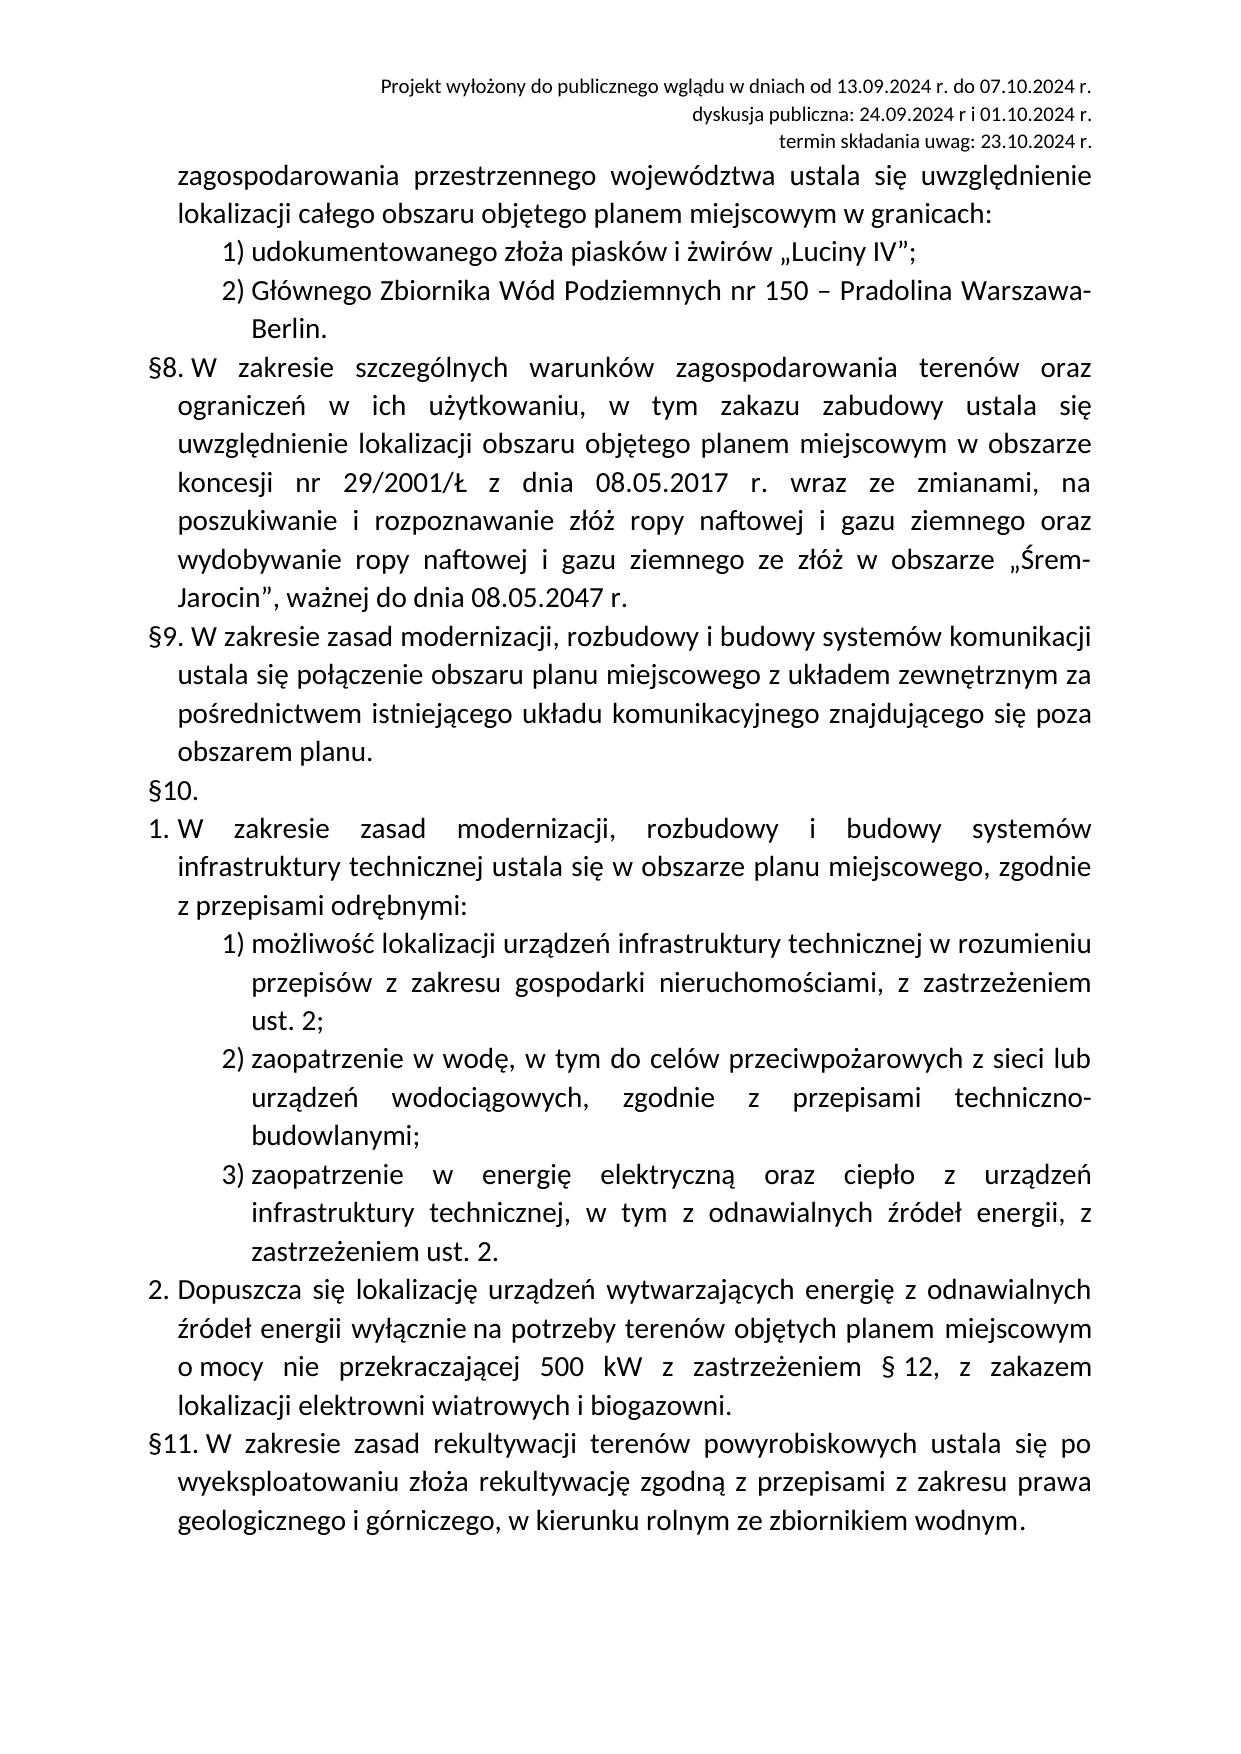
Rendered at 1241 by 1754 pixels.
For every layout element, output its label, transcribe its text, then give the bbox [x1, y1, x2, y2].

list możliwość lokalizacji urządzeń infrastruktury technicznej w rozumieniu przepisów z zakresu gospodarki nieruchomościami, z zastrzeżeniem ust. 2; [221, 925, 1093, 1038]
list udokumentowanego złoża piasków i żwirów „Luciny IV”; [221, 233, 1093, 269]
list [148, 157, 1093, 231]
list Głównego Zbiornika Wód Podziemnych nr 150 – Pradolina Warszawa-Berlin. [221, 272, 1093, 346]
list Dopuszcza się lokalizację urządzeń wytwarzających energię z odnawialnych źródeł energii wyłącznie na potrzeby terenów objętych planem miejscowym o mocy nie przekraczającej 500 kW z zastrzeżeniem § 12, z zakazem lokalizacji elektrowni wiatrowych i biogazowni. [148, 1271, 1093, 1422]
list zaopatrzenie w energię elektryczną oraz ciepło z urządzeń infrastruktury technicznej, w tym z odnawialnych źródeł energii, z zastrzeżeniem ust. 2. [221, 1156, 1093, 1268]
list W zakresie zasad rekultywacji terenów powyrobiskowych ustala się po wyeksploatowaniu złoża rekultywację zgodną z przepisami z zakresu prawa geologicznego i górniczego, w kierunku rolnym ze zbiornikiem wodnym. [148, 1425, 1093, 1537]
list W zakresie zasad modernizacji, rozbudowy i budowy systemów infrastruktury technicznej ustala się w obszarze planu miejscowego, zgodnie z przepisami odrębnymi: [148, 810, 1093, 922]
list zaopatrzenie w wodę, w tym do celów przeciwpożarowych z sieci lub urządzeń wodociągowych, zgodnie z przepisami techniczno-budowlanymi; [221, 1041, 1093, 1153]
list W zakresie szczególnych warunków zagospodarowania terenów oraz ograniczeń w ich użytkowaniu, w tym zakazu zabudowy ustala się uwzględnienie lokalizacji obszaru objętego planem miejscowym w obszarze koncesji nr 29/2001/Ł z dnia 08.05.2017 r. wraz ze zmianami, na poszukiwanie i rozpoznawanie złóż ropy naftowej i gazu ziemnego oraz wydobywanie ropy naftowej i gazu ziemnego ze złóż w obszarze „Śrem-Jarocin”, ważnej do dnia 08.05.2047 r. [148, 349, 1093, 615]
list W zakresie zasad modernizacji, rozbudowy i budowy systemów komunikacji ustala się połączenie obszaru planu miejscowego z układem zewnętrznym za pośrednictwem istniejącego układu komunikacyjnego znajdującego się poza obszarem planu. [148, 618, 1093, 769]
